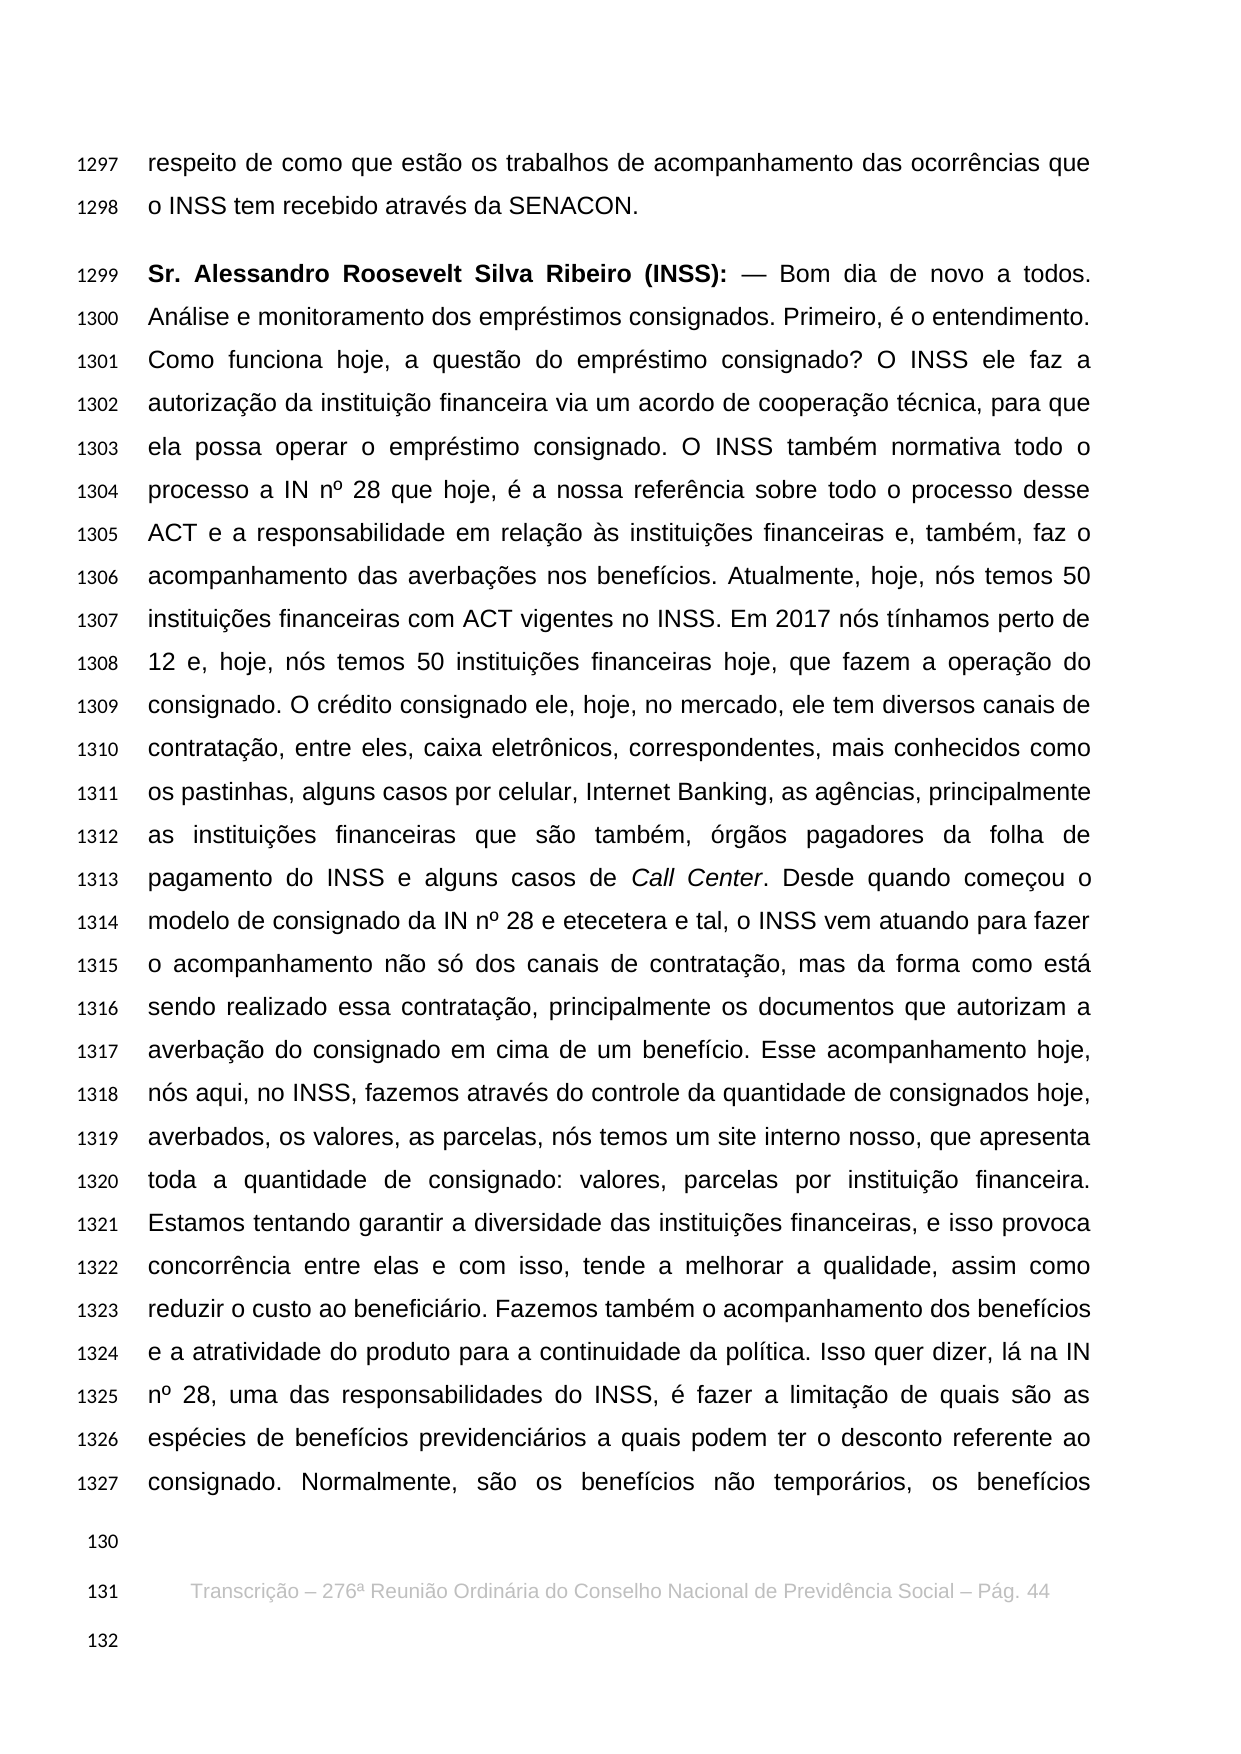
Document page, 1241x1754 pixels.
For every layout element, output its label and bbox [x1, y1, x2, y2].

text [148, 259, 1092, 1495]
text [148, 148, 1092, 219]
